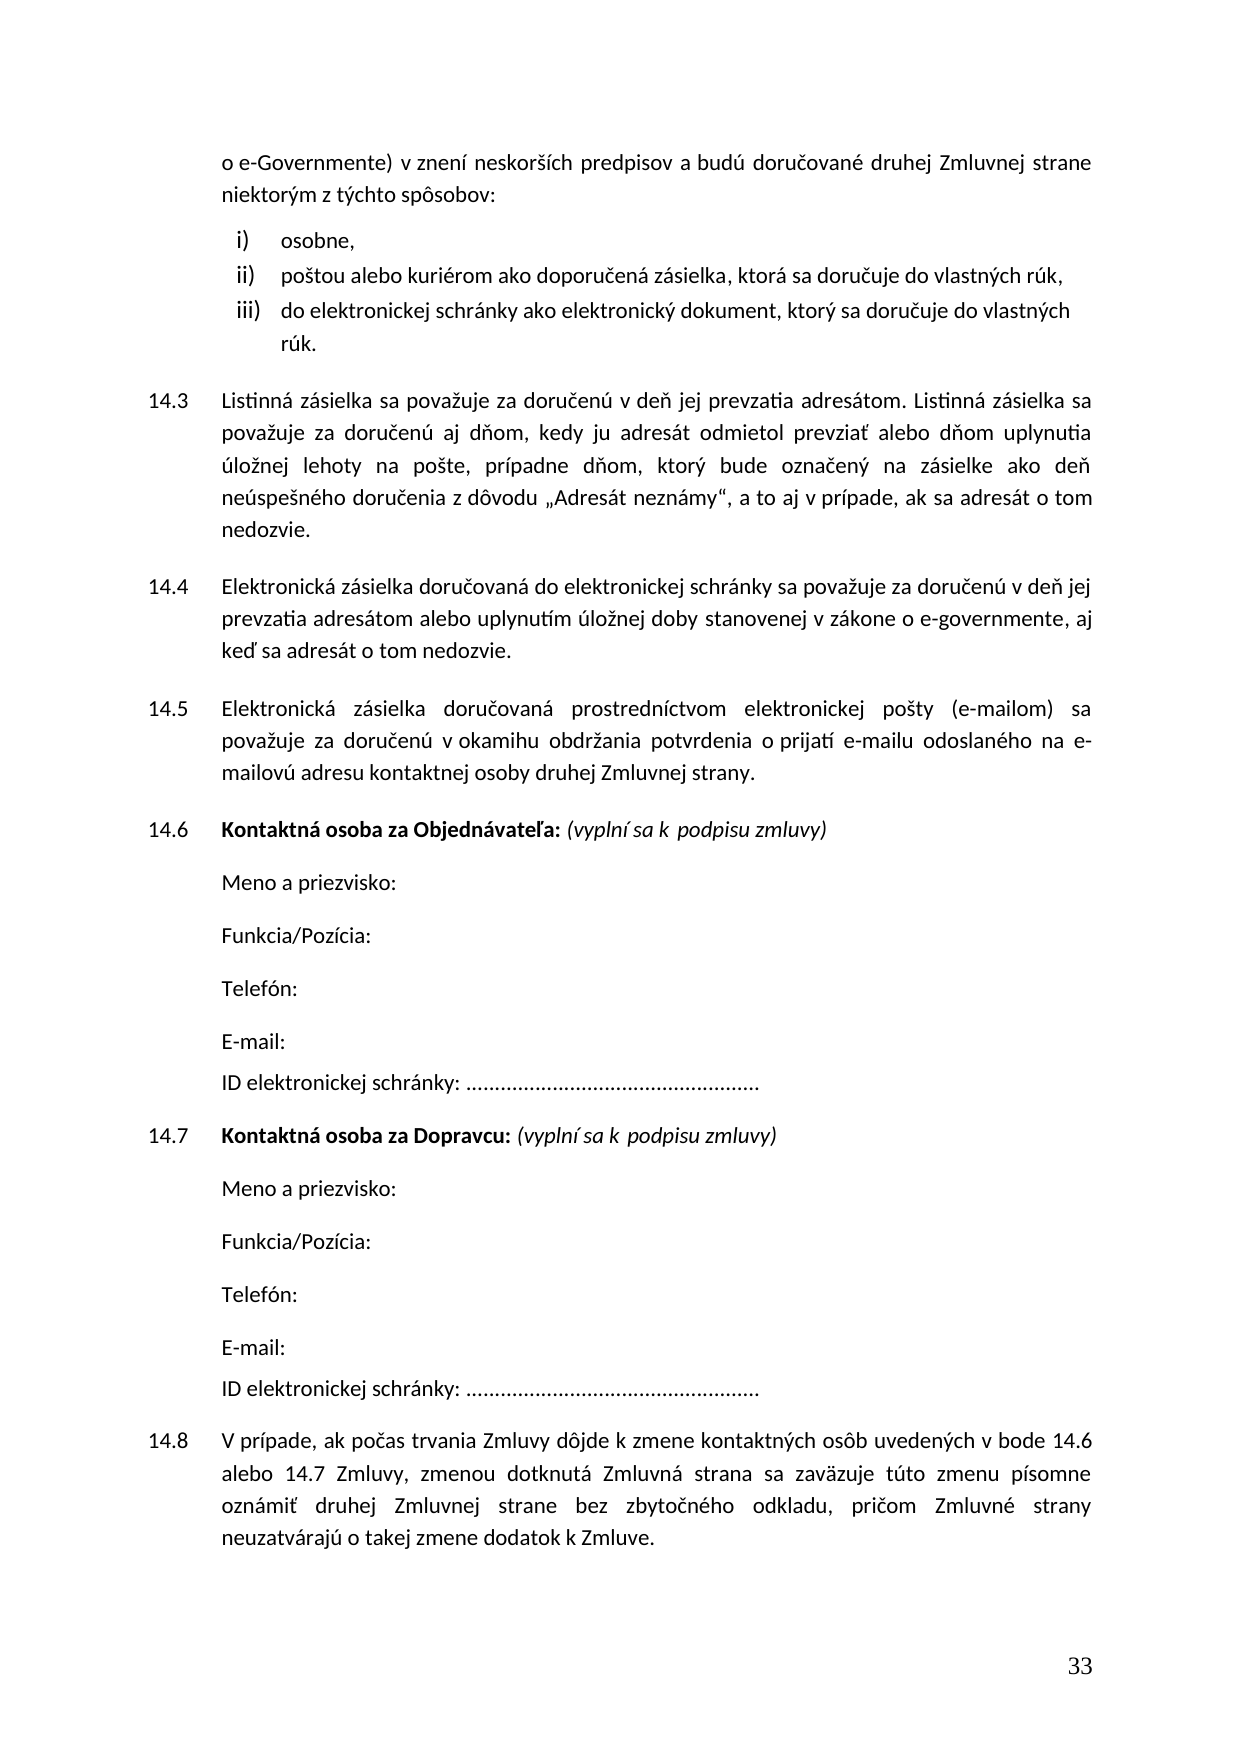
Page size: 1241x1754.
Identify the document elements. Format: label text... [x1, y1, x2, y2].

list Listinná zásielka sa považuje za doručenú v deň jej prevzatia adresátom. Listinná zásielka sa považuje za doručenú aj dňom, kedy ju adresát odmietol prevziať alebo dňom uplynutia úložnej lehoty na pošte, prípadne dňom, ktorý bude označený na zásielke ako deň neúspešného doručenia z dôvodu „Adresát neznámy“, a to aj v prípade, ak sa adresát o tom nedozvie. [148, 386, 1093, 543]
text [221, 148, 1093, 208]
text E-mail: [221, 1333, 1093, 1361]
text Funkcia/Pozícia: [221, 1227, 1093, 1255]
list Kontaktná osoba za Dopravcu: (vyplní sa k podpisu zmluvy) [148, 1121, 1093, 1149]
list osobne, [236, 224, 1093, 255]
list V prípade, ak počas trvania Zmluvy dôjde k zmene kontaktných osôb uvedených v bode 14.6 alebo 14.7 Zmluvy, zmenou dotknutá Zmluvná strana sa zaväzuje túto zmenu písomne oznámiť druhej Zmluvnej strane bez zbytočného odkladu, pričom Zmluvné strany neuzatvárajú o takej zmene dodatok k Zmluve. [148, 1427, 1093, 1551]
list Elektronická zásielka doručovaná prostredníctvom elektronickej pošty (e-mailom) sa považuje za doručenú v okamihu obdržania potvrdenia o prijatí e-mailu odoslaného na e-mailovú adresu kontaktnej osoby druhej Zmluvnej strany. [148, 694, 1093, 786]
text Telefón: [221, 974, 1093, 1002]
text Meno a priezvisko: [221, 1174, 1093, 1202]
list poštou alebo kuriérom ako doporučená zásielka, ktorá sa doručuje do vlastných rúk, [236, 259, 1093, 290]
text ID elektronickej schránky: ................................................... [191, 1374, 1093, 1402]
text Telefón: [221, 1280, 1093, 1308]
text Meno a priezvisko: [221, 868, 1093, 896]
list do elektronickej schránky ako elektronický dokument, ktorý sa doručuje do vlastných rúk. [236, 294, 1093, 357]
text Funkcia/Pozícia: [221, 921, 1093, 949]
text ID elektronickej schránky: ................................................... [221, 1068, 1093, 1096]
text E-mail: [221, 1027, 1093, 1056]
list Kontaktná osoba za Objednávateľa: (vyplní sa k podpisu zmluvy) [148, 815, 1093, 843]
list Elektronická zásielka doručovaná do elektronickej schránky sa považuje za doručenú v deň jej prevzatia adresátom alebo uplynutím úložnej doby stanovenej v zákone o e-governmente, aj keď sa adresát o tom nedozvie. [148, 572, 1093, 665]
